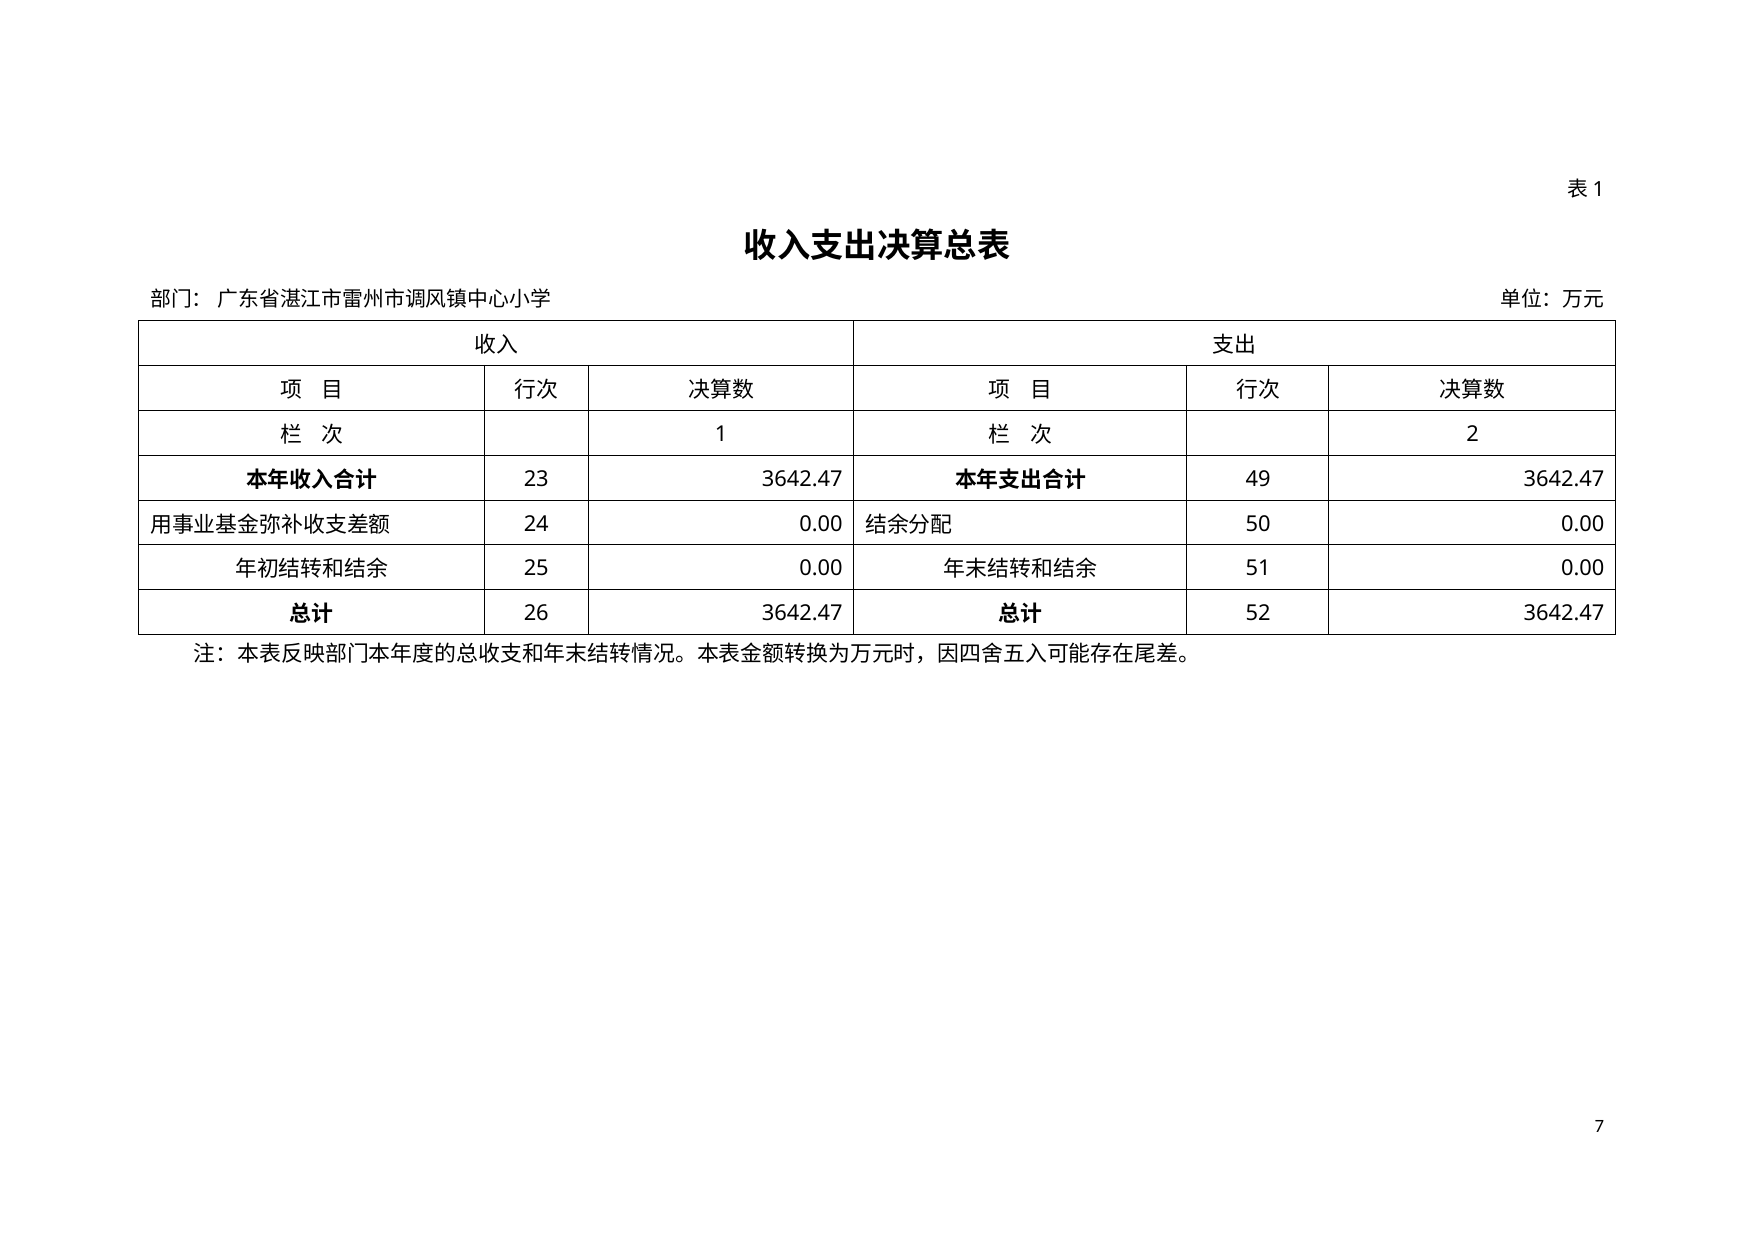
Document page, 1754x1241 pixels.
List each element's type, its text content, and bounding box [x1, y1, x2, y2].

table_cell 决算数 [589, 366, 853, 410]
table_cell 单位：万元 [1329, 275, 1615, 320]
table_cell 26 [485, 590, 588, 634]
table_cell 0.00 [589, 501, 853, 544]
table_cell 决算数 [1329, 366, 1615, 410]
table_cell 收入 [139, 321, 853, 365]
table_cell [485, 411, 588, 454]
table_cell 3642.47 [1329, 590, 1615, 634]
table_cell 25 [485, 545, 588, 589]
table_cell 3642.47 [589, 590, 853, 634]
table_cell 1 [589, 411, 853, 454]
table_cell 3642.47 [589, 456, 853, 499]
text 注：本表反映部门本年度的总收支和年末结转情况。本表金额转换为万元时，因四舍五入可能存在尾差。 [150, 635, 1604, 668]
table_cell 24 [485, 501, 588, 544]
table_cell 0.00 [589, 545, 853, 589]
table_cell 总计 [139, 590, 484, 634]
table_cell 2 [1329, 411, 1615, 454]
table_cell 49 [1187, 456, 1328, 499]
table_cell 总计 [854, 590, 1186, 634]
table_cell 用事业基金弥补收支差额 [139, 501, 484, 544]
table_cell 行次 [485, 366, 588, 410]
table_cell 本年收入合计 [139, 456, 484, 499]
table_cell [1187, 411, 1328, 454]
table_cell 0.00 [1329, 545, 1615, 589]
table_cell 行次 [1187, 366, 1328, 410]
table_cell 收入支出决算总表 [139, 210, 1615, 275]
table_cell 本年支出合计 [854, 456, 1186, 499]
table_cell 3642.47 [1329, 456, 1615, 499]
table_cell 项 目 [139, 366, 484, 410]
table_header 表1 [139, 165, 1615, 210]
table_cell 23 [485, 456, 588, 499]
table_cell 0.00 [1329, 501, 1615, 544]
table_cell 51 [1187, 545, 1328, 589]
table_cell 年末结转和结余 [854, 545, 1186, 589]
table_cell 结余分配 [854, 501, 1186, 544]
table_cell 52 [1187, 590, 1328, 634]
table_cell 部门： 广东省湛江市雷州市调风镇中心小学 [139, 275, 1329, 320]
table_cell 支出 [854, 321, 1615, 365]
table_cell 项 目 [854, 366, 1186, 410]
table_cell 栏 次 [854, 411, 1186, 454]
table_cell 年初结转和结余 [139, 545, 484, 589]
table_cell 栏 次 [139, 411, 484, 454]
table_cell 50 [1187, 501, 1328, 544]
